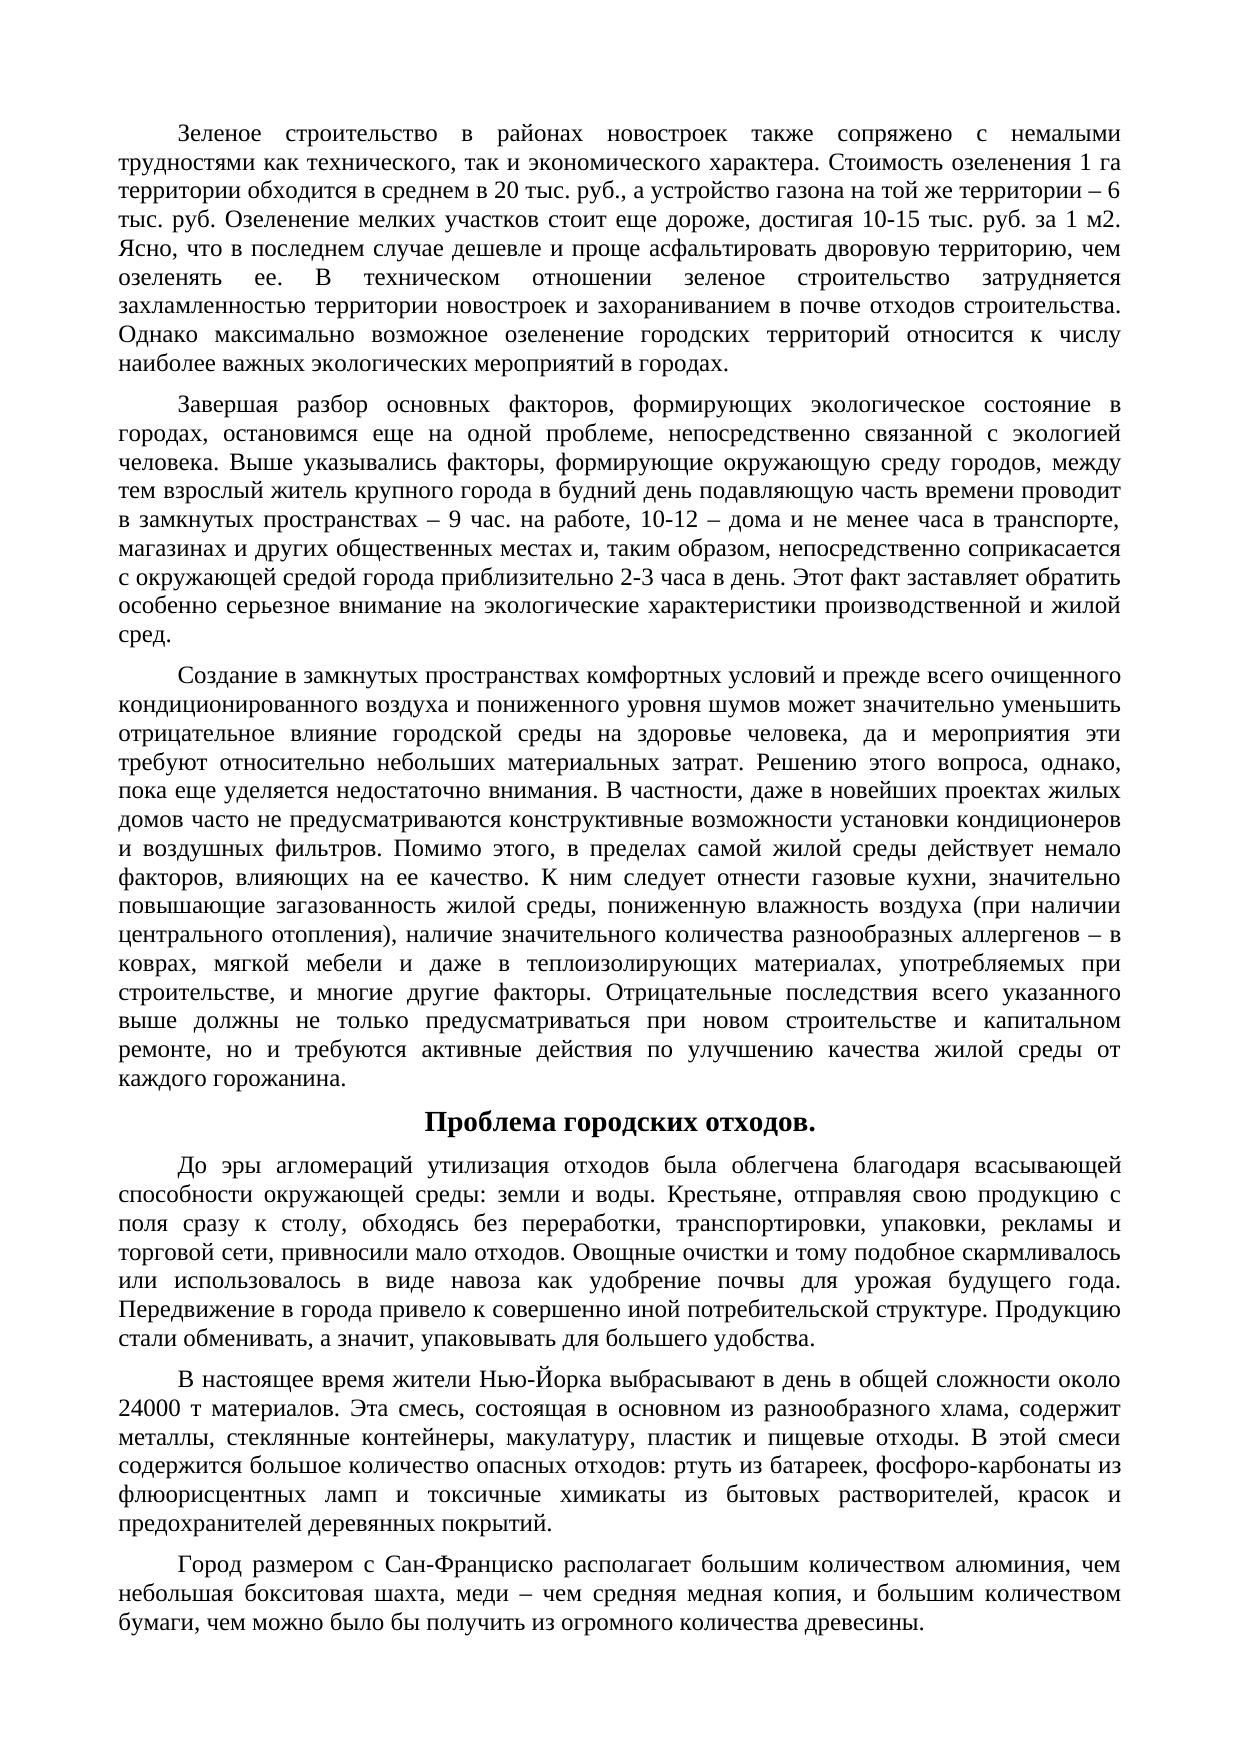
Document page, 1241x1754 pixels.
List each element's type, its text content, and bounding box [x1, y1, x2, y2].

text Завершая разбор основных факторов, формирующих экологическое состояние в городах, остановимся еще на одной проблеме, непосредственно связанной с экологией человека. Выше указывались факторы, формирующие окружающую среду городов, между тем взрослый житель крупного города в будний день подавляющую часть времени проводит в замкнутых пространствах – 9 час. на работе, 10-12 – дома и не менее часа в транспорте, магазинах и других общественных местах и, таким образом, непосредственно соприкасается с окружающей средой города приблизительно 2-3 часа в день. Этот факт заставляет обратить особенно серьезное внимание на экологические характеристики производственной и жилой сред. [118, 389, 1122, 648]
text Создание в замкнутых пространствах комфортных условий и прежде всего очищенного кондиционированного воздуха и пониженного уровня шумов может значительно уменьшить отрицательное влияние городской среды на здоровье человека, да и мероприятия эти требуют относительно небольших материальных затрат. Решению этого вопроса, однако, пока еще уделяется недостаточно внимания. В частности, даже в новейших проектах жилых домов часто не предусматриваются конструктивные возможности установки кондиционеров и воздушных фильтров. Помимо этого, в пределах самой жилой среды действует немало факторов, влияющих на ее качество. К ним следует отнести газовые кухни, значительно повышающие загазованность жилой среды, пониженную влажность воздуха (при наличии центрального отопления), наличие значительного количества разнообразных аллергенов – в коврах, мягкой мебели и даже в теплоизолирующих материалах, употребляемых при строительстве, и многие другие факторы. Отрицательные последствия всего указанного выше должны не только предусматриваться при новом строительстве и капитальном ремонте, но и требуются активные действия по улучшению качества жилой среды от каждого горожанина. [118, 661, 1122, 1092]
text Зеленое строительство в районах новостроек также сопряжено с немалыми трудностями как технического, так и экономического характера. Стоимость озеленения 1 га территории обходится в среднем в 20 тыс. руб., а устройство газона на той же территории – 6 тыс. руб. Озеленение мелких участков стоит еще дороже, достигая 10-15 тыс. руб. за 1 м2. Ясно, что в последнем случае дешевле и проще асфальтировать дворовую территорию, чем озеленять ее. В техническом отношении зеленое строительство затрудняется захламленностью территории новостроек и захораниванием в почве отходов строительства. Однако максимально возможное озеленение городских территорий относится к числу наиболее важных экологических мероприятий в городах. [118, 118, 1122, 377]
text Город размером с Сан-Франциско располагает большим количеством алюминия, чем небольшая бокситовая шахта, меди – чем средняя медная копия, и большим количеством бумаги, чем можно было бы получить из огромного количества древесины. [118, 1549, 1122, 1635]
text Проблема городских отходов. [118, 1104, 1122, 1138]
text До эры агломераций утилизация отходов была облегчена благодаря всасывающей способности окружающей среды: земли и воды. Крестьяне, отправляя свою продукцию с поля сразу к столу, обходясь без переработки, транспортировки, упаковки, рекламы и торговой сети, привносили мало отходов. Овощные очистки и тому подобное скармливалось или использовалось в виде навоза как удобрение почвы для урожая будущего года. Передвижение в города привело к совершенно иной потребительской структуре. Продукцию стали обменивать, а значит, упаковывать для большего удобства. [118, 1150, 1122, 1352]
text В настоящее время жители Нью-Йорка выбрасывают в день в общей сложности около 24000 т материалов. Эта смесь, состоящая в основном из разнообразного хлама, содержит металлы, стеклянные контейнеры, макулатуру, пластик и пищевые отходы. В этой смеси содержится большое количество опасных отходов: ртуть из батареек, фосфоро-карбонаты из флюорисцентных ламп и токсичные химикаты из бытовых растворителей, красок и предохранителей деревянных покрытий. [118, 1364, 1122, 1537]
